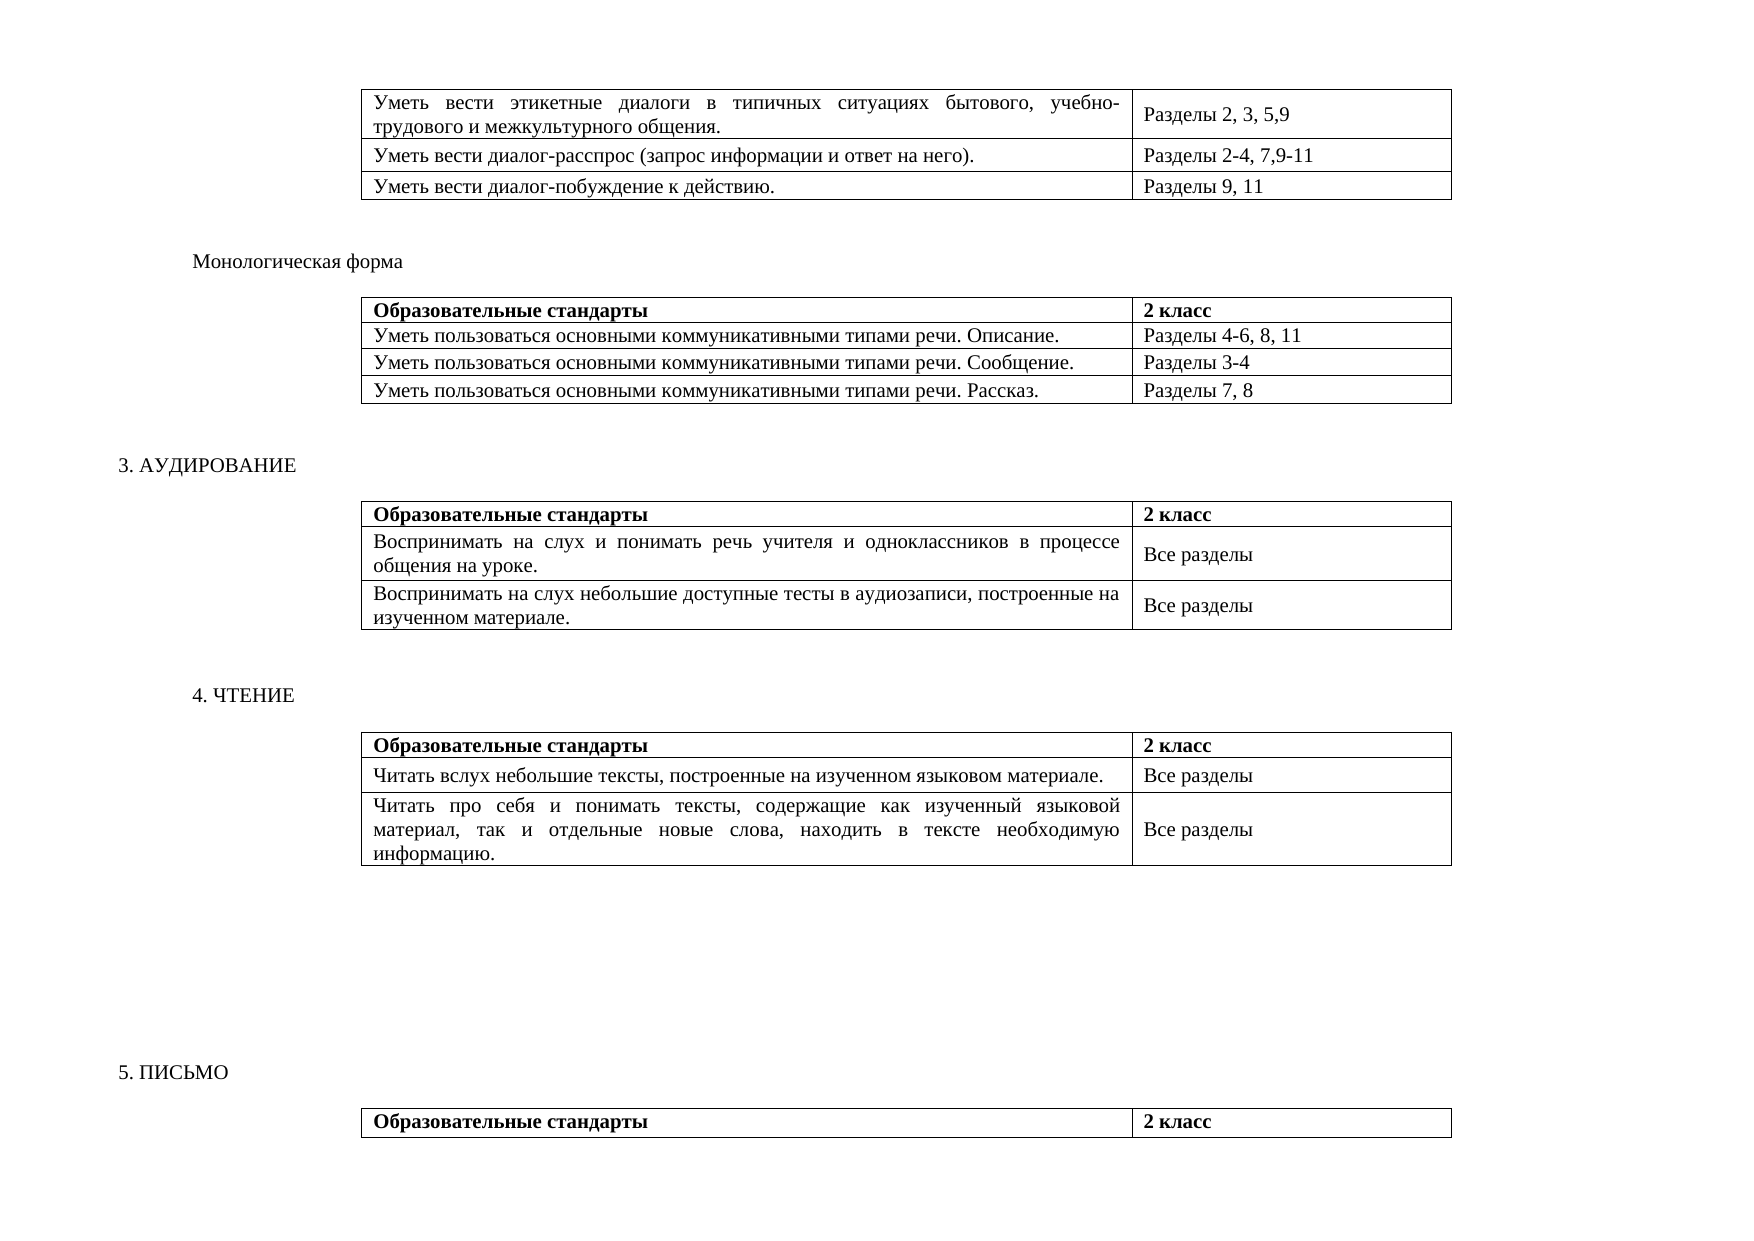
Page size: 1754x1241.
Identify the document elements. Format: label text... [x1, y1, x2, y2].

text Монологическая форма [192, 249, 1695, 273]
table_cell Разделы 9, 11 [1133, 172, 1451, 199]
table_header 2 класс [1133, 298, 1451, 322]
table_cell Все разделы [1133, 527, 1451, 580]
table_header Образовательные стандарты [362, 733, 1132, 757]
table_cell Уметь пользоваться основными коммуникативными типами речи. Рассказ. [362, 376, 1132, 403]
table_cell Разделы 4-6, 8, 11 [1133, 323, 1451, 347]
table_cell Читать про себя и понимать тексты, содержащие как изученный языковой материал, так и отдельные новые слова, находить в тексте необходимую информацию. [362, 793, 1132, 865]
table_cell Разделы 2-4, 7,9-11 [1133, 139, 1451, 171]
text 3. АУДИРОВАНИЕ [118, 452, 1695, 477]
table_header 2 класс [1133, 502, 1451, 526]
table_cell Все разделы [1133, 581, 1451, 629]
table_cell Читать вслух небольшие тексты, построенные на изученном языковом материале. [362, 758, 1132, 792]
table_cell Все разделы [1133, 793, 1451, 865]
text 5. ПИСЬМО [118, 1059, 1695, 1084]
table_cell Уметь пользоваться основными коммуникативными типами речи. Описание. [362, 323, 1132, 347]
table_cell Уметь пользоваться основными коммуникативными типами речи. Сообщение. [362, 349, 1132, 375]
table_cell Разделы 7, 8 [1133, 376, 1451, 403]
table_header Образовательные стандарты [362, 298, 1132, 322]
table_cell Уметь вести диалог-расспрос (запрос информации и ответ на него). [362, 139, 1132, 171]
table_cell Разделы 3-4 [1133, 349, 1451, 375]
table_header Образовательные стандарты [362, 502, 1132, 526]
table_cell Уметь вести этикетные диалоги в типичных ситуациях бытового, учебно- трудового и межкультурного общения. [362, 90, 1132, 138]
table_cell Воспринимать на слух и понимать речь учителя и одноклассников в процессе общения на уроке. [362, 527, 1132, 580]
table_header 2 класс [1133, 1109, 1451, 1137]
table_header 2 класс [1133, 733, 1451, 757]
table_header Образовательные стандарты [362, 1109, 1132, 1137]
table_cell Уметь вести диалог-побуждение к действию. [362, 172, 1132, 199]
table_cell Воспринимать на слух небольшие доступные тесты в аудиозаписи, построенные на изученном материале. [362, 581, 1132, 629]
table_cell Разделы 2, 3, 5,9 [1133, 90, 1451, 138]
table_cell Все разделы [1133, 758, 1451, 792]
text 4. ЧТЕНИЕ [192, 683, 1695, 707]
